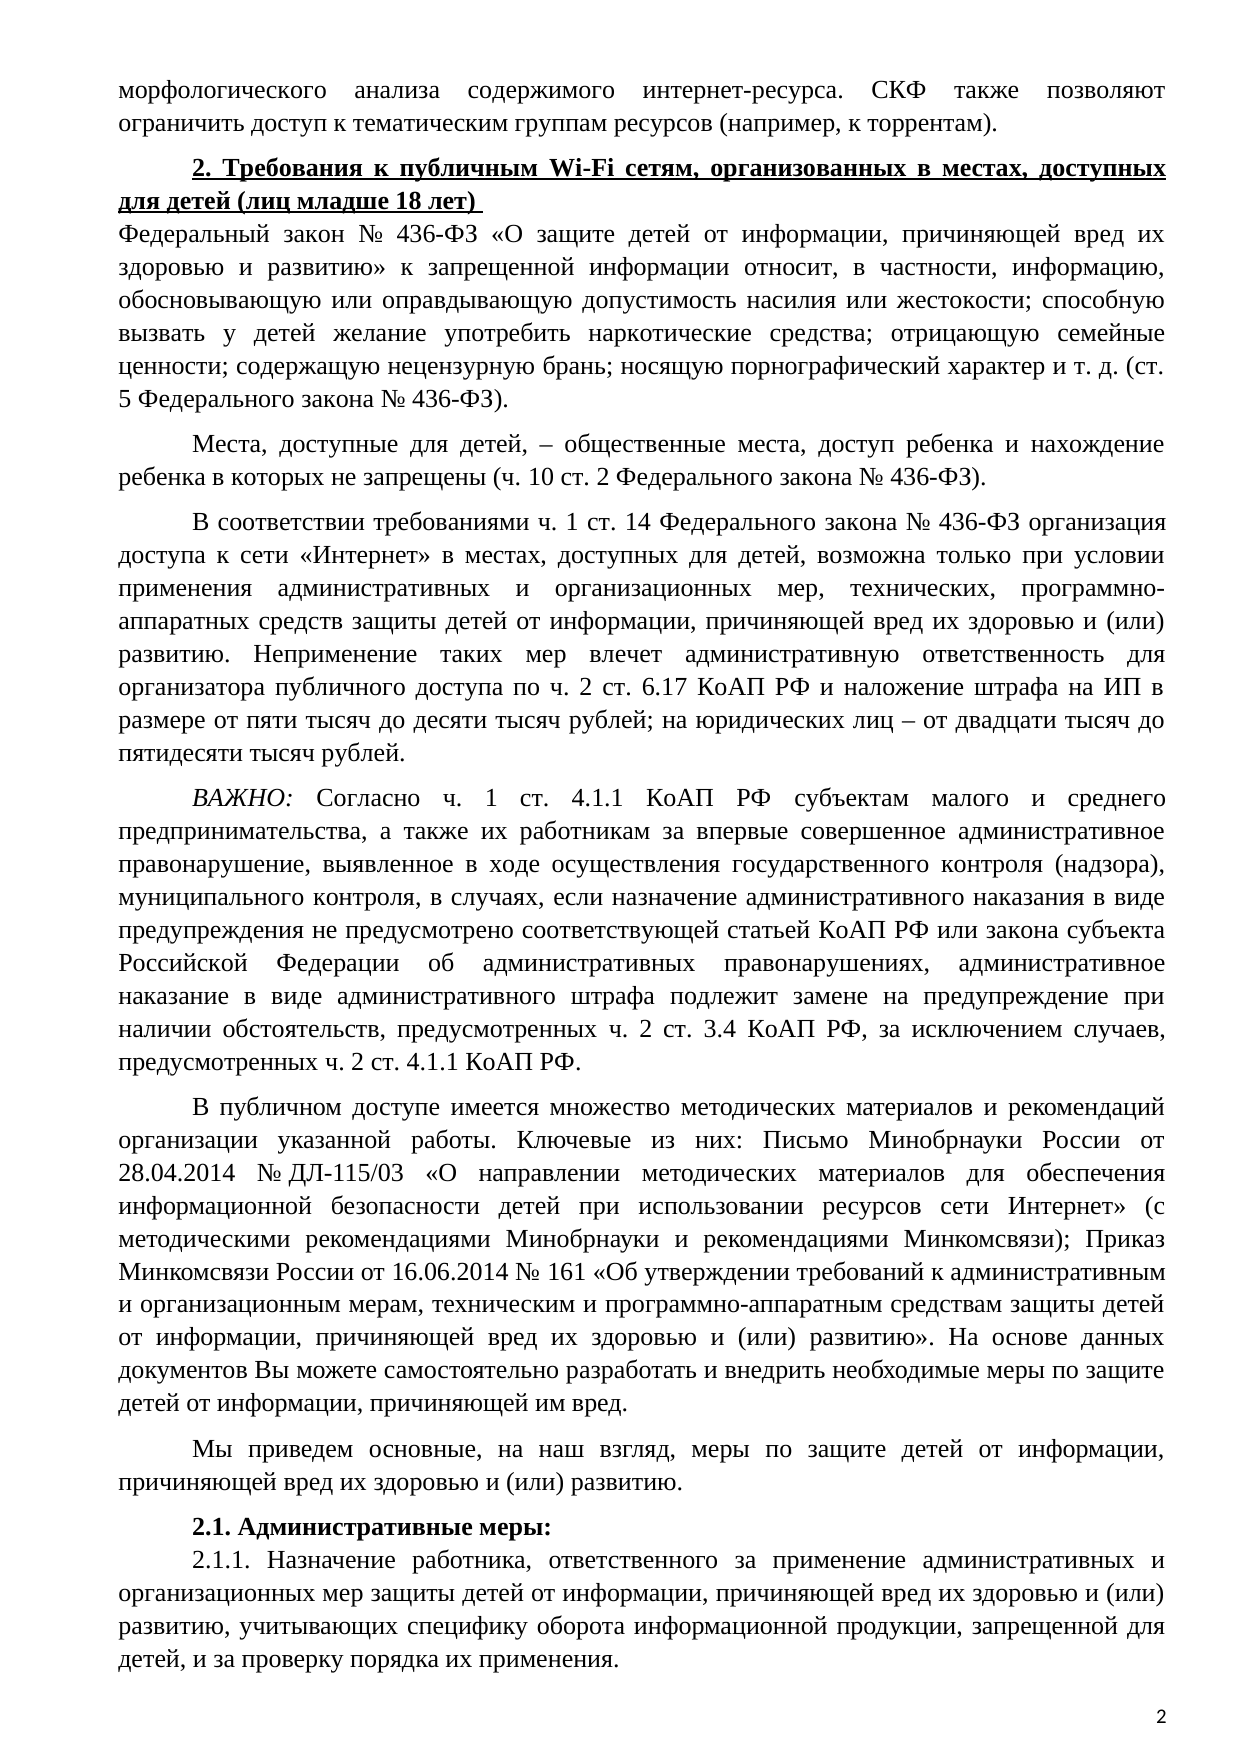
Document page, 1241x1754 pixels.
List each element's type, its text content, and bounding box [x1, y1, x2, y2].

text ВАЖНО: Согласно ч. 1 ст. 4.1.1 КоАП РФ субъектам малого и среднего предпринимательства, а также их работникам за впервые совершенное административное правонарушение, выявленное в ходе осуществления государственного контроля (надзора), муниципального контроля, в случаях, если назначение административного наказания в виде предупреждения не предусмотрено соответствующей статьей КоАП РФ или закона субъекта Российской Федерации об административных правонарушениях, административное наказание в виде административного штрафа подлежит замене на предупреждение при наличии обстоятельств, предусмотренных ч. 2 ст. 3.4 КоАП РФ, за исключением случаев, предусмотренных ч. 2 ст. 4.1.1 КоАП РФ. [118, 782, 1166, 1076]
text Места, доступные для детей, – общественные места, доступ ребенка и нахождение ребенка в которых не запрещены (ч. 10 ст. 2 Федерального закона № 436-ФЗ). [118, 428, 1166, 491]
text Федеральный закон № 436-ФЗ «О защите детей от информации, причиняющей вред их здоровью и развитию» к запрещенной информации относит, в частности, информацию, обосновывающую или оправдывающую допустимость насилия или жестокости; способную вызвать у детей желание употребить наркотические средства; отрицающую семейные ценности; содержащую нецензурную брань; носящую порнографический характер и т. д. (ст. 5 Федерального закона № 436-ФЗ). [118, 218, 1166, 413]
text 2. Требования к публичным Wi-Fi сетям, организованных в местах, доступных для детей (лиц младше 18 лет) [118, 152, 1166, 215]
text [118, 74, 1166, 137]
text Мы приведем основные, на наш взгляд, меры по защите детей от информации, причиняющей вред их здоровью и (или) развитию. [118, 1433, 1166, 1496]
text 2.1.1. Назначение работника, ответственного за применение административных и организационных мер защиты детей от информации, причиняющей вред их здоровью и (или) развитию, учитывающих специфику оборота информационной продукции, запрещенной для детей, и за проверку порядка их применения. [118, 1640, 1166, 1673]
text В соответствии требованиями ч. 1 ст. 14 Федерального закона № 436-ФЗ организация доступа к сети «Интернет» в местах, доступных для детей, возможна только при условии применения административных и организационных мер, технических, программно-аппаратных средств защиты детей от информации, причиняющей вред их здоровью и (или) развитию. Неприменение таких мер влечет административную ответственность для организатора публичного доступа по ч. 2 ст. 6.17 КоАП РФ и наложение штрафа на ИП в размере от пяти тысяч до десяти тысяч рублей; на юридических лиц – от двадцати тысяч до пятидесяти тысяч рублей. [118, 506, 1166, 767]
text 2.1.1. Назначение работника, ответственного за применение административных и организационных мер защиты детей от информации, причиняющей вред их здоровью и (или) развитию, учитывающих специфику оборота информационной продукции, запрещенной для детей, и за проверку порядка их применения. [118, 1544, 1166, 1577]
text 2.1. Административные меры: [118, 1511, 1166, 1541]
